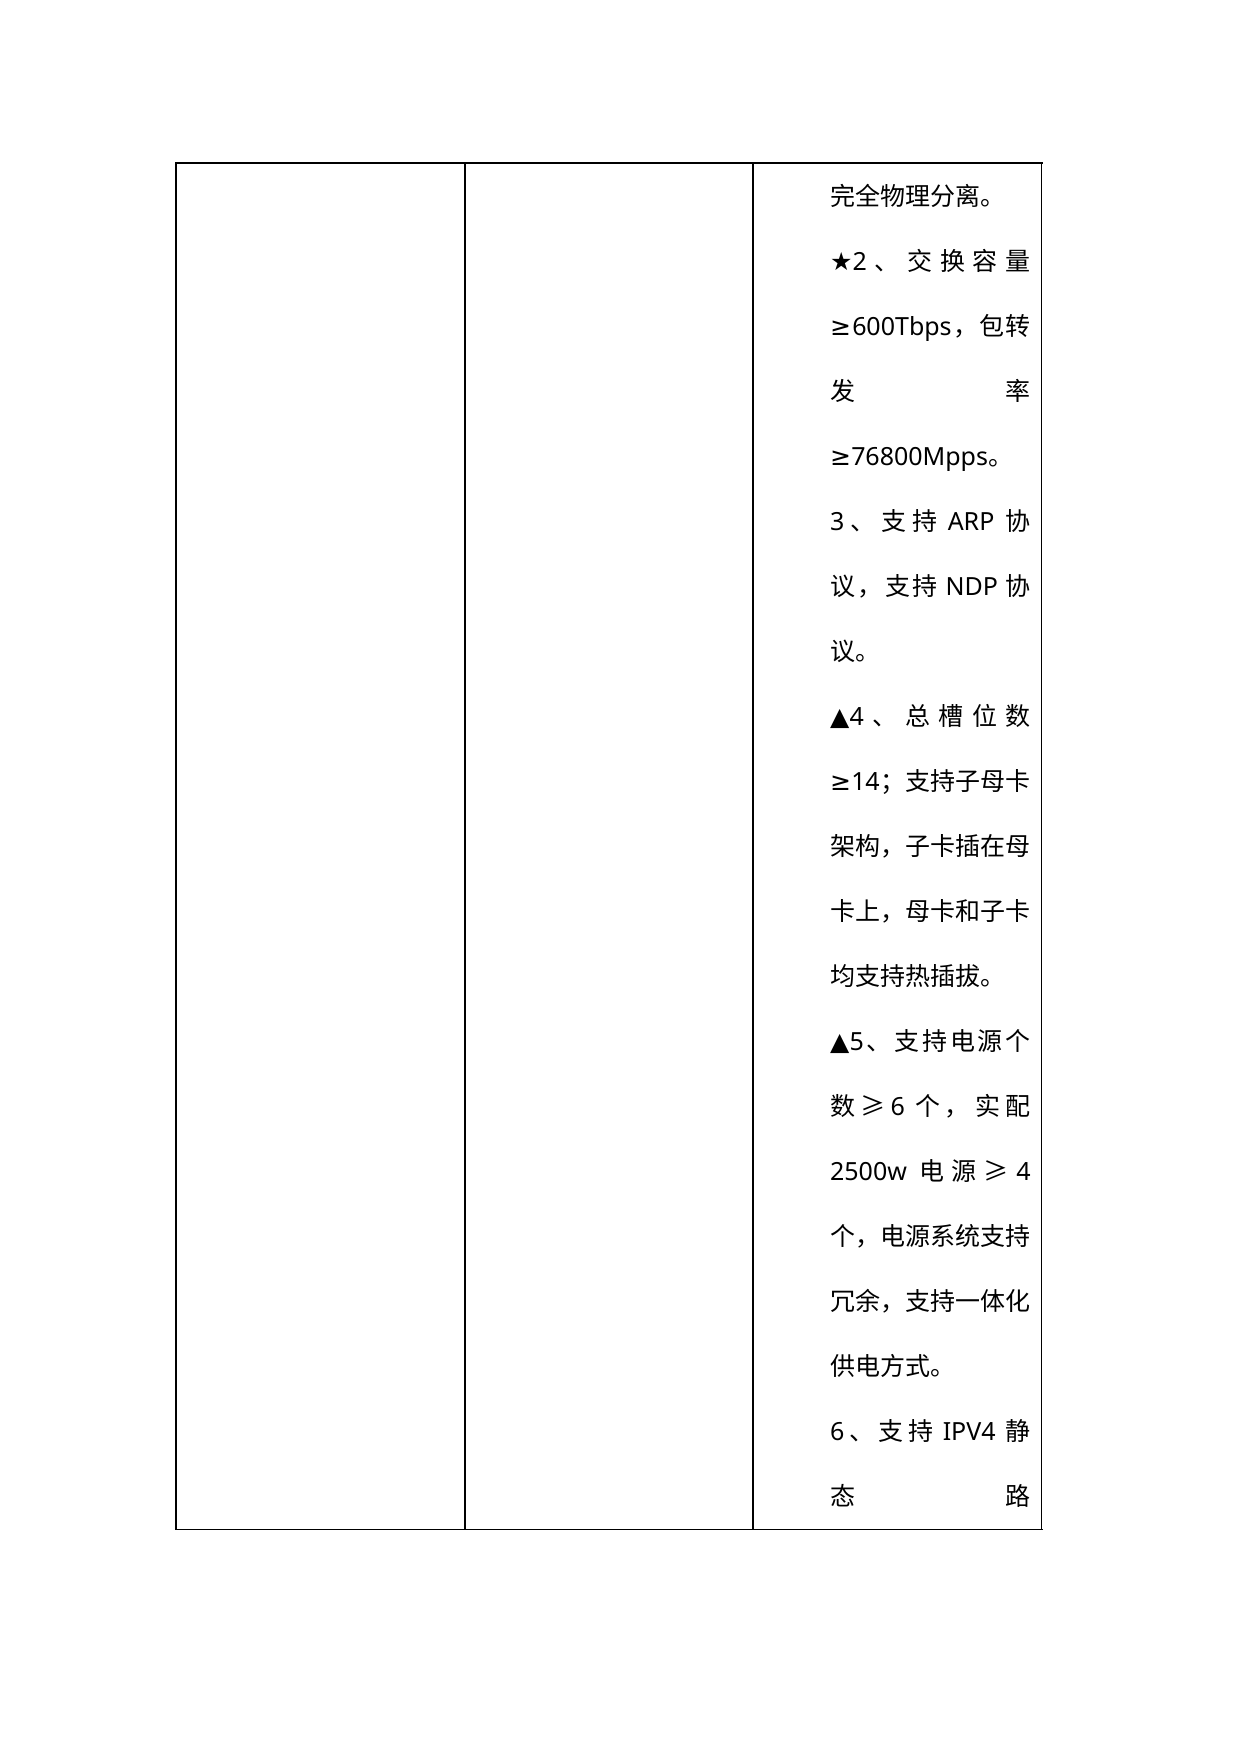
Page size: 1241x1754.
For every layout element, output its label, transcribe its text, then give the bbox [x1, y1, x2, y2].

table_cell [466, 164, 752, 1528]
table_cell 1 [177, 164, 464, 1528]
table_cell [754, 164, 1041, 1528]
